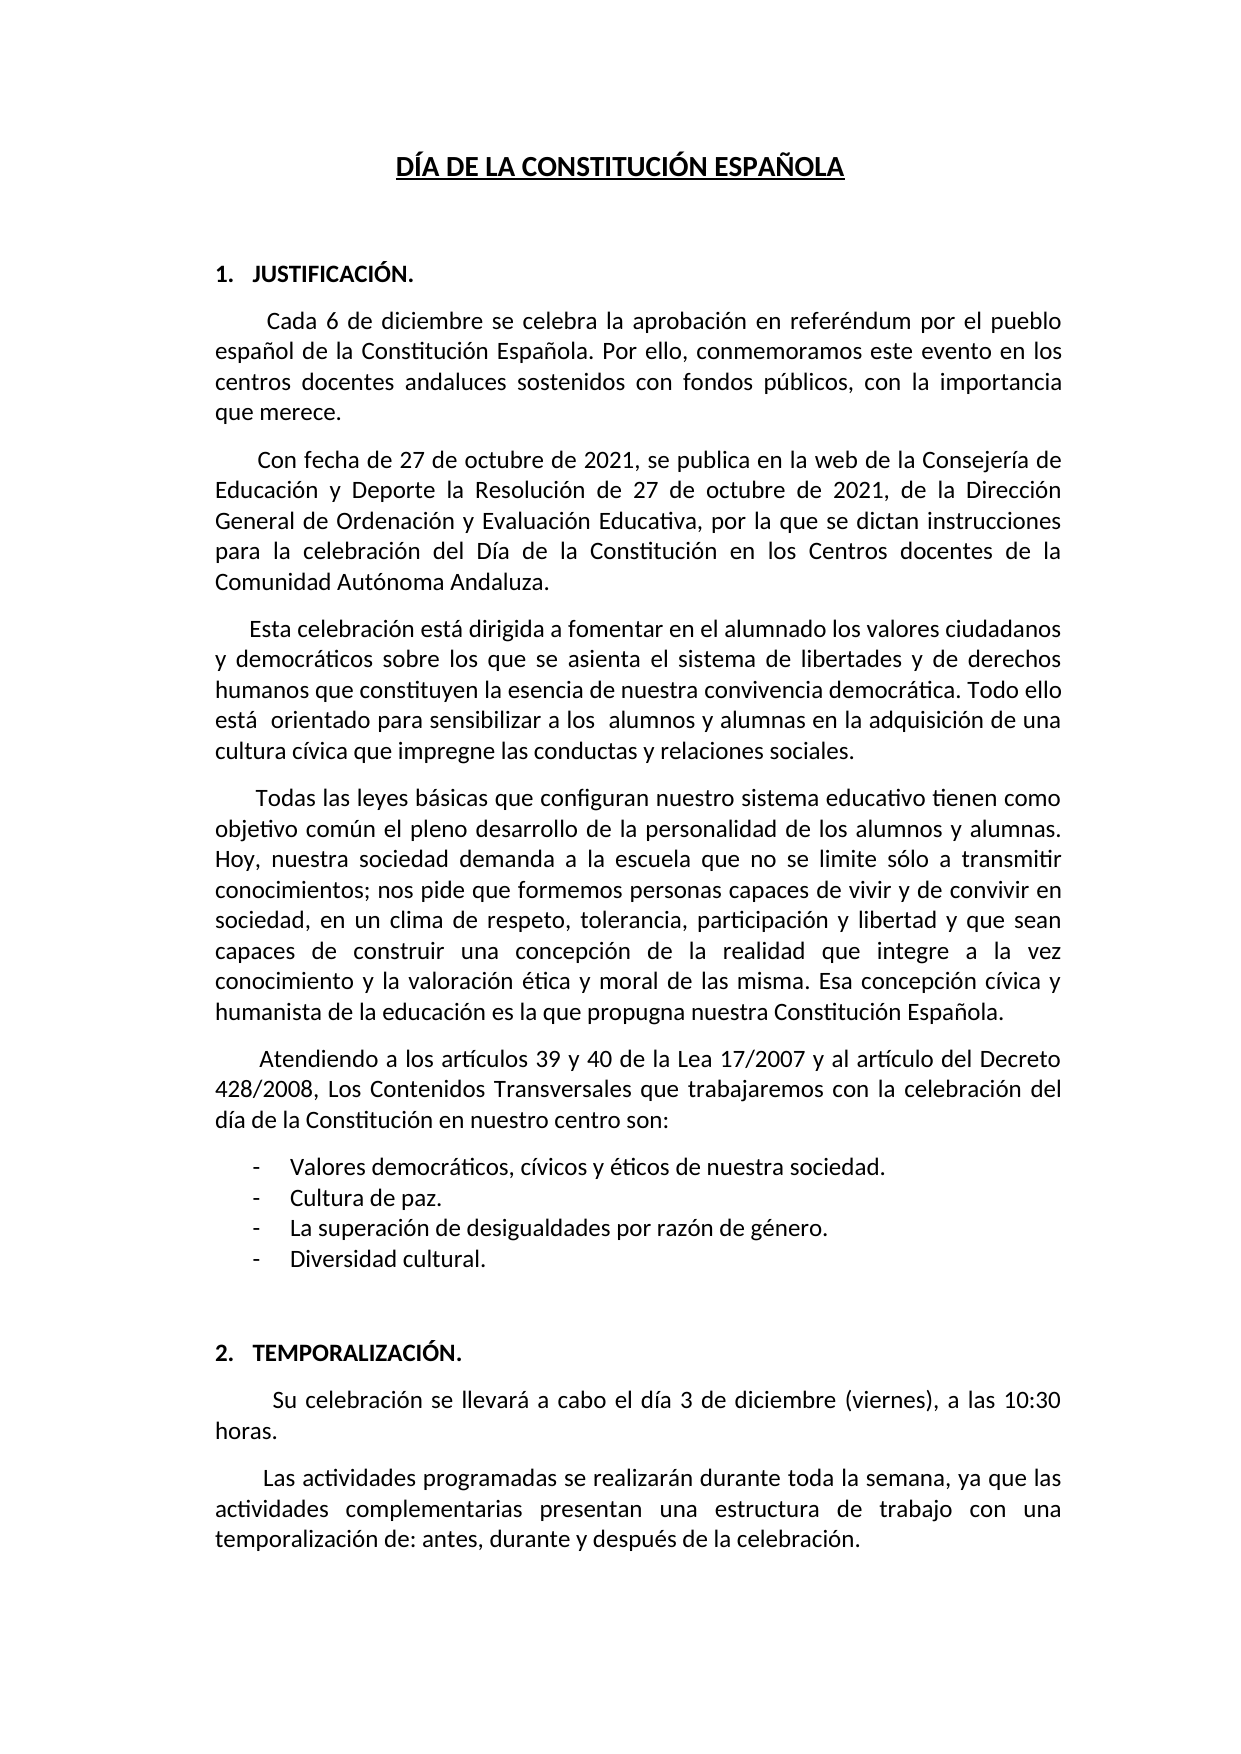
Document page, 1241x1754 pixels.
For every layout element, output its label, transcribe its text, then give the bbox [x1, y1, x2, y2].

list TEMPORALIZACIÓN. [215, 1337, 1063, 1368]
text Con fecha de 27 de octubre de 2021, se publica en la web de la Consejería de Educación y Deporte la Resolución de 27 de octubre de 2021, de la Dirección General de Ordenación y Evaluación Educativa, por la que se dictan instrucciones para la celebración del Día de la Constitución en los Centros docentes de la Comunidad Autónoma Andaluza. [215, 444, 1063, 596]
list Valores democráticos, cívicos y éticos de nuestra sociedad. [252, 1151, 1063, 1182]
text Esta celebración está dirigida a fomentar en el alumnado los valores ciudadanos y democráticos sobre los que se asienta el sistema de libertades y de derechos humanos que constituyen la esencia de nuestra convivencia democrática. Todo ello está orientado para sensibilizar a los alumnos y alumnas en la adquisición de una cultura cívica que impregne las conductas y relaciones sociales. [215, 613, 1063, 766]
text Todas las leyes básicas que configuran nuestro sistema educativo tienen como objetivo común el pleno desarrollo de la personalidad de los alumnos y alumnas. Hoy, nuestra sociedad demanda a la escuela que no se limite sólo a transmitir conocimientos; nos pide que formemos personas capaces de vivir y de convivir en sociedad, en un clima de respeto, tolerancia, participación y libertad y que sean capaces de construir una concepción de la realidad que integre a la vez conocimiento y la valoración ética y moral de las misma. Esa concepción cívica y humanista de la educación es la que propugna nuestra Constitución Española. [215, 782, 1063, 1026]
text Atendiendo a los artículos 39 y 40 de la Lea 17/2007 y al artículo del Decreto 428/2008, Los Contenidos Transversales que trabajaremos con la celebración del día de la Constitución en nuestro centro son: [215, 1043, 1063, 1135]
list Cultura de paz. [252, 1182, 1063, 1212]
list La superación de desigualdades por razón de género. [252, 1212, 1063, 1243]
text Su celebración se llevará a cabo el día 3 de diciembre (viernes), a las 10:30 horas. [215, 1384, 1063, 1446]
text Cada 6 de diciembre se celebra la aprobación en referéndum por el pueblo español de la Constitución Española. Por ello, conmemoramos este evento en los centros docentes andaluces sostenidos con fondos públicos, con la importancia que merece. [215, 305, 1063, 427]
list JUSTIFICACIÓN. [215, 258, 1063, 288]
list Diversidad cultural. [252, 1243, 1063, 1273]
text DÍA DE LA CONSTITUCIÓN ESPAÑOLA [177, 148, 1063, 183]
text Las actividades programadas se realizarán durante toda la semana, ya que las actividades complementarias presentan una estructura de trabajo con una temporalización de: antes, durante y después de la celebración. [215, 1462, 1063, 1554]
